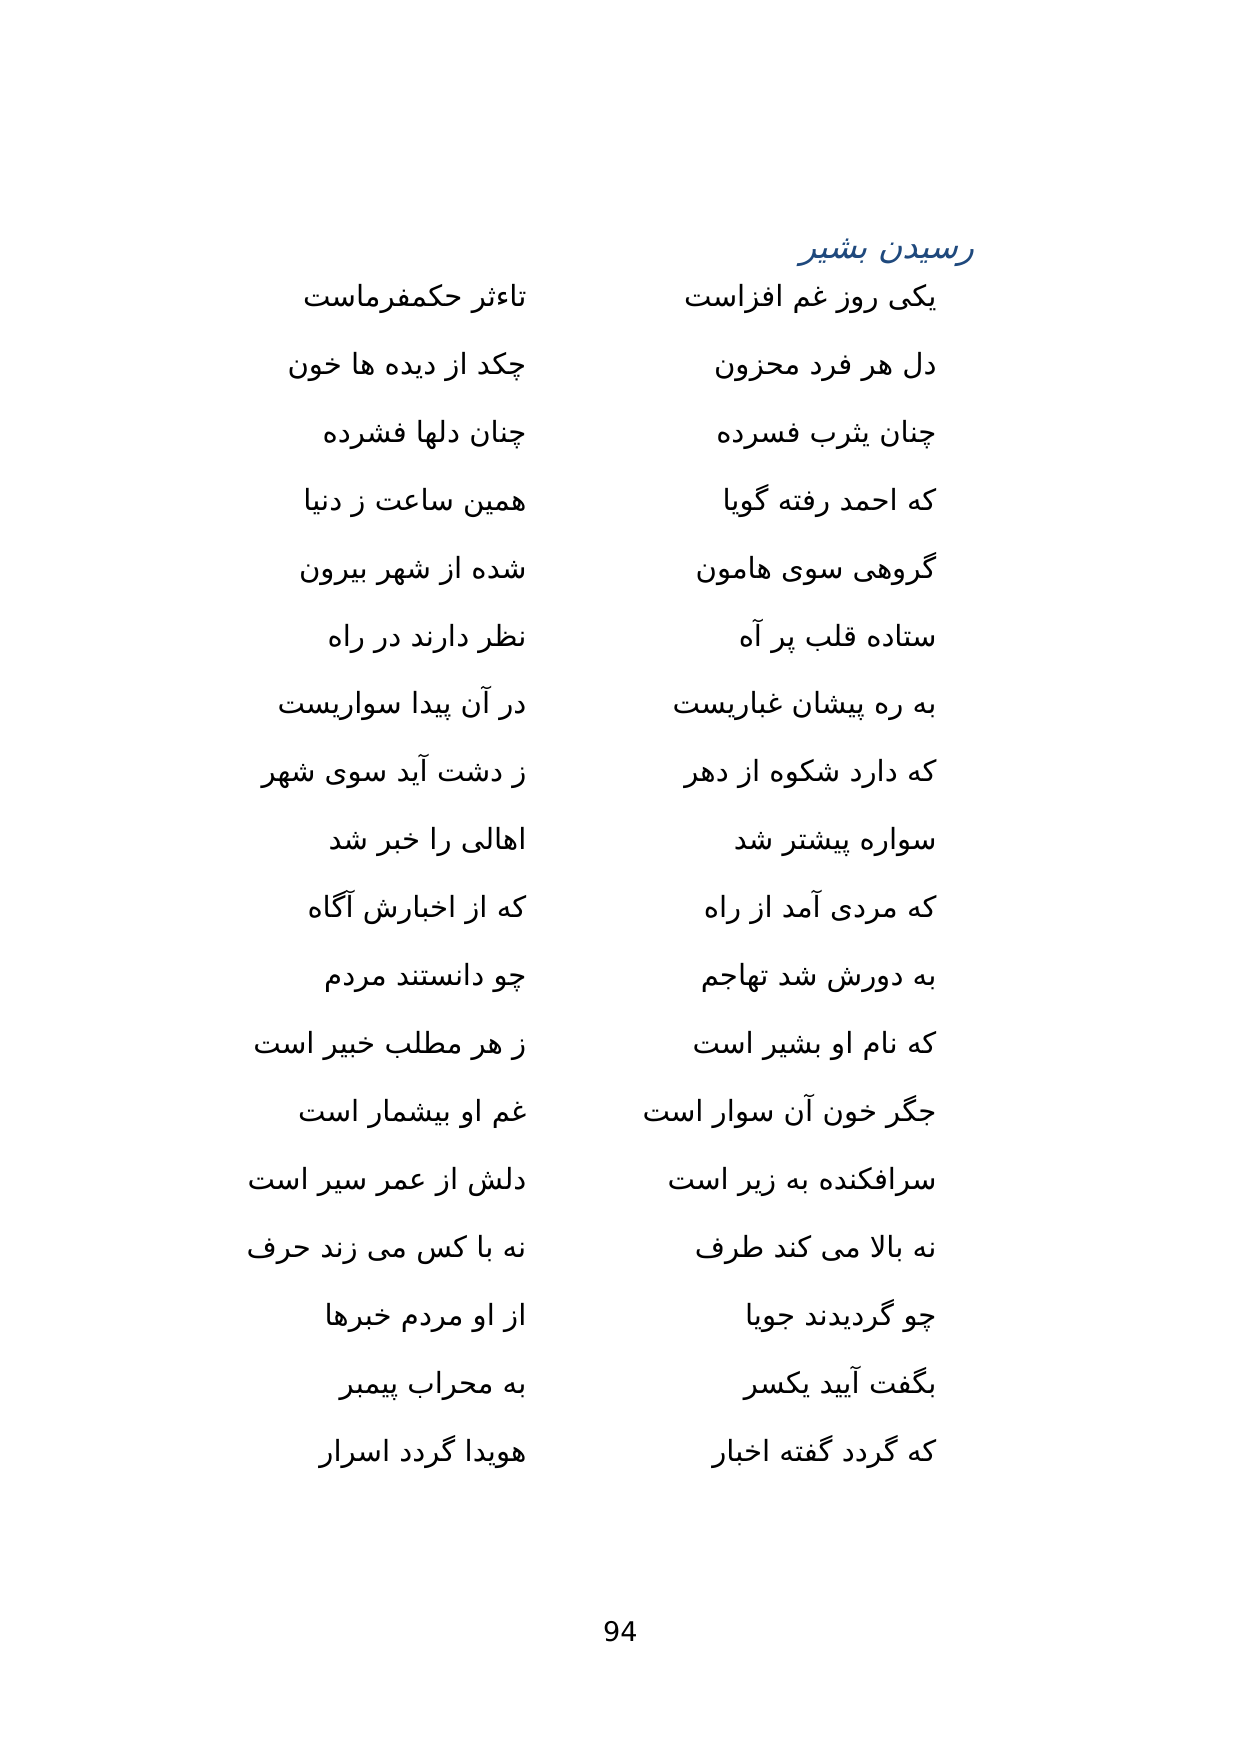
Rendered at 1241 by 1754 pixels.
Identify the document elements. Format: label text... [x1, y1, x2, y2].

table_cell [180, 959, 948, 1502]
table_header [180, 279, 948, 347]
subtitle رسيدن بشير [236, 228, 1004, 267]
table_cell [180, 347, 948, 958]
